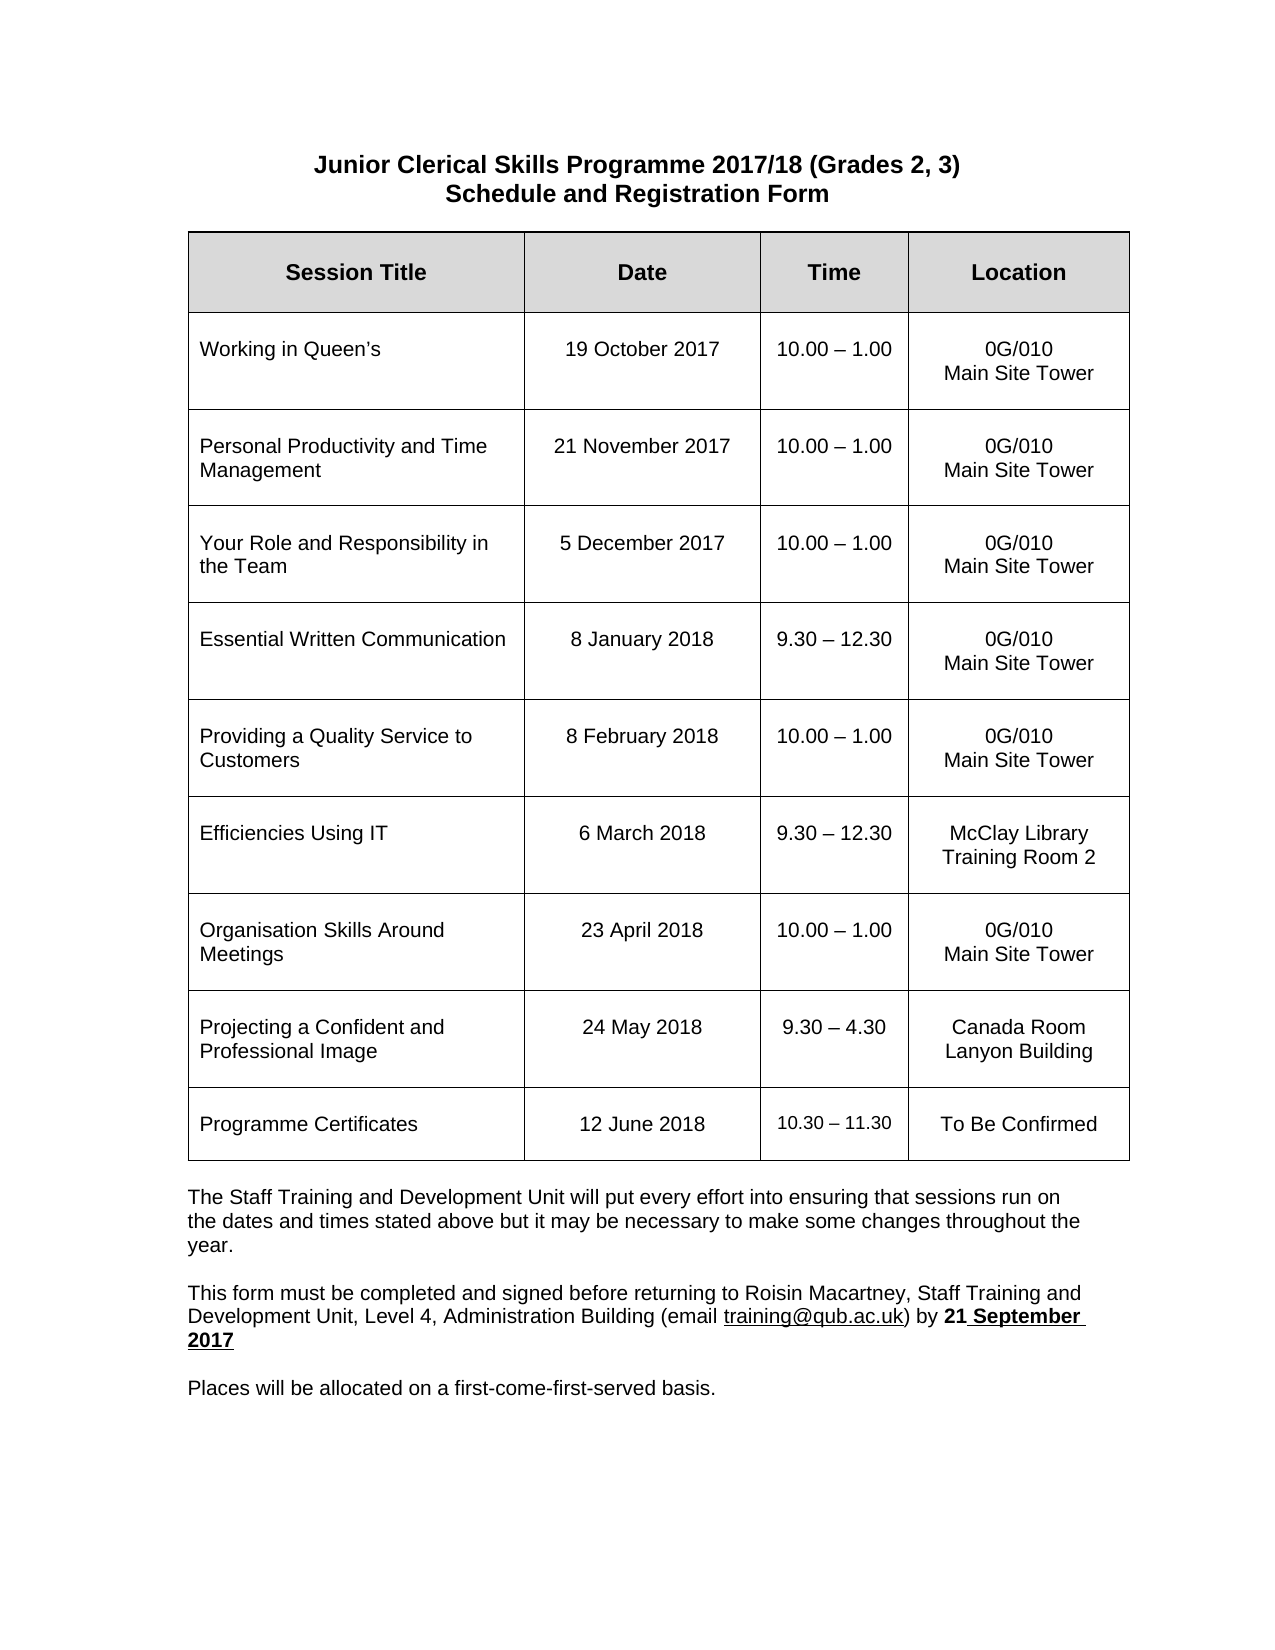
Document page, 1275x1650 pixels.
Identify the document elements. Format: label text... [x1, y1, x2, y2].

table_cell 10.00 – 1.00 [761, 700, 908, 796]
table_cell Programme Certificates [189, 1088, 524, 1159]
table_cell 8 January 2018 [525, 603, 760, 699]
table_cell 10.30 – 11.30 [761, 1088, 908, 1159]
table_cell 12 June 2018 [525, 1088, 760, 1159]
table_cell 24 May 2018 [525, 991, 760, 1087]
table_cell 0G/010 Main Site Tower [909, 313, 1129, 408]
table_cell 21 November 2017 [525, 410, 760, 505]
table_cell Organisation Skills Around Meetings [189, 894, 524, 990]
table_cell 9.30 – 12.30 [761, 797, 908, 893]
table_cell 10.00 – 1.00 [761, 410, 908, 505]
text Places will be allocated on a first-come-first-served basis. [187, 1376, 1087, 1400]
table_header Location [909, 233, 1129, 312]
table_cell 5 December 2017 [525, 506, 760, 602]
table_cell 8 February 2018 [525, 700, 760, 796]
table_cell 0G/010 Main Site Tower [909, 700, 1129, 796]
table_cell Efficiencies Using IT [189, 797, 524, 893]
table_cell Providing a Quality Service to Customers [189, 700, 524, 796]
text The Staff Training and Development Unit will put every effort into ensuring that sessions run on the dates and times stated above but it may be necessary to make some changes throughout the year. [187, 1184, 1087, 1256]
table_cell Personal Productivity and Time Management [189, 410, 524, 505]
table_header Date [525, 233, 760, 312]
table_cell 9.30 – 12.30 [761, 603, 908, 699]
table_cell 6 March 2018 [525, 797, 760, 893]
text This form must be completed and signed before returning to Roisin Macartney, Staff Training and Development Unit, Level 4, Administration Building (email training@qub.ac.uk) by 21 September 2017 [187, 1280, 1087, 1352]
table_cell McClay Library Training Room 2 [909, 797, 1129, 893]
table_cell 19 October 2017 [525, 313, 760, 408]
subtitle Schedule and Registration Form [187, 179, 1087, 207]
table_cell 0G/010 Main Site Tower [909, 603, 1129, 699]
table_cell Your Role and Responsibility in the Team [189, 506, 524, 602]
table_cell 23 April 2018 [525, 894, 760, 990]
table_cell 0G/010 Main Site Tower [909, 894, 1129, 990]
table_cell To Be Confirmed [909, 1088, 1129, 1159]
table_cell 9.30 – 4.30 [761, 991, 908, 1087]
table_cell Essential Written Communication [189, 603, 524, 699]
table_cell 10.00 – 1.00 [761, 313, 908, 408]
table_cell Projecting a Confident and Professional Image [189, 991, 524, 1087]
table_cell 0G/010 Main Site Tower [909, 506, 1129, 602]
table_header Session Title [189, 233, 524, 312]
table_header Time [761, 233, 908, 312]
subtitle Junior Clerical Skills Programme 2017/18 (Grades 2, 3) [187, 150, 1087, 179]
table_cell Canada Room Lanyon Building [909, 991, 1129, 1087]
table_cell 10.00 – 1.00 [761, 506, 908, 602]
table_cell Working in Queen’s [189, 313, 524, 408]
table_cell 10.00 – 1.00 [761, 894, 908, 990]
table_cell 0G/010 Main Site Tower [909, 410, 1129, 505]
